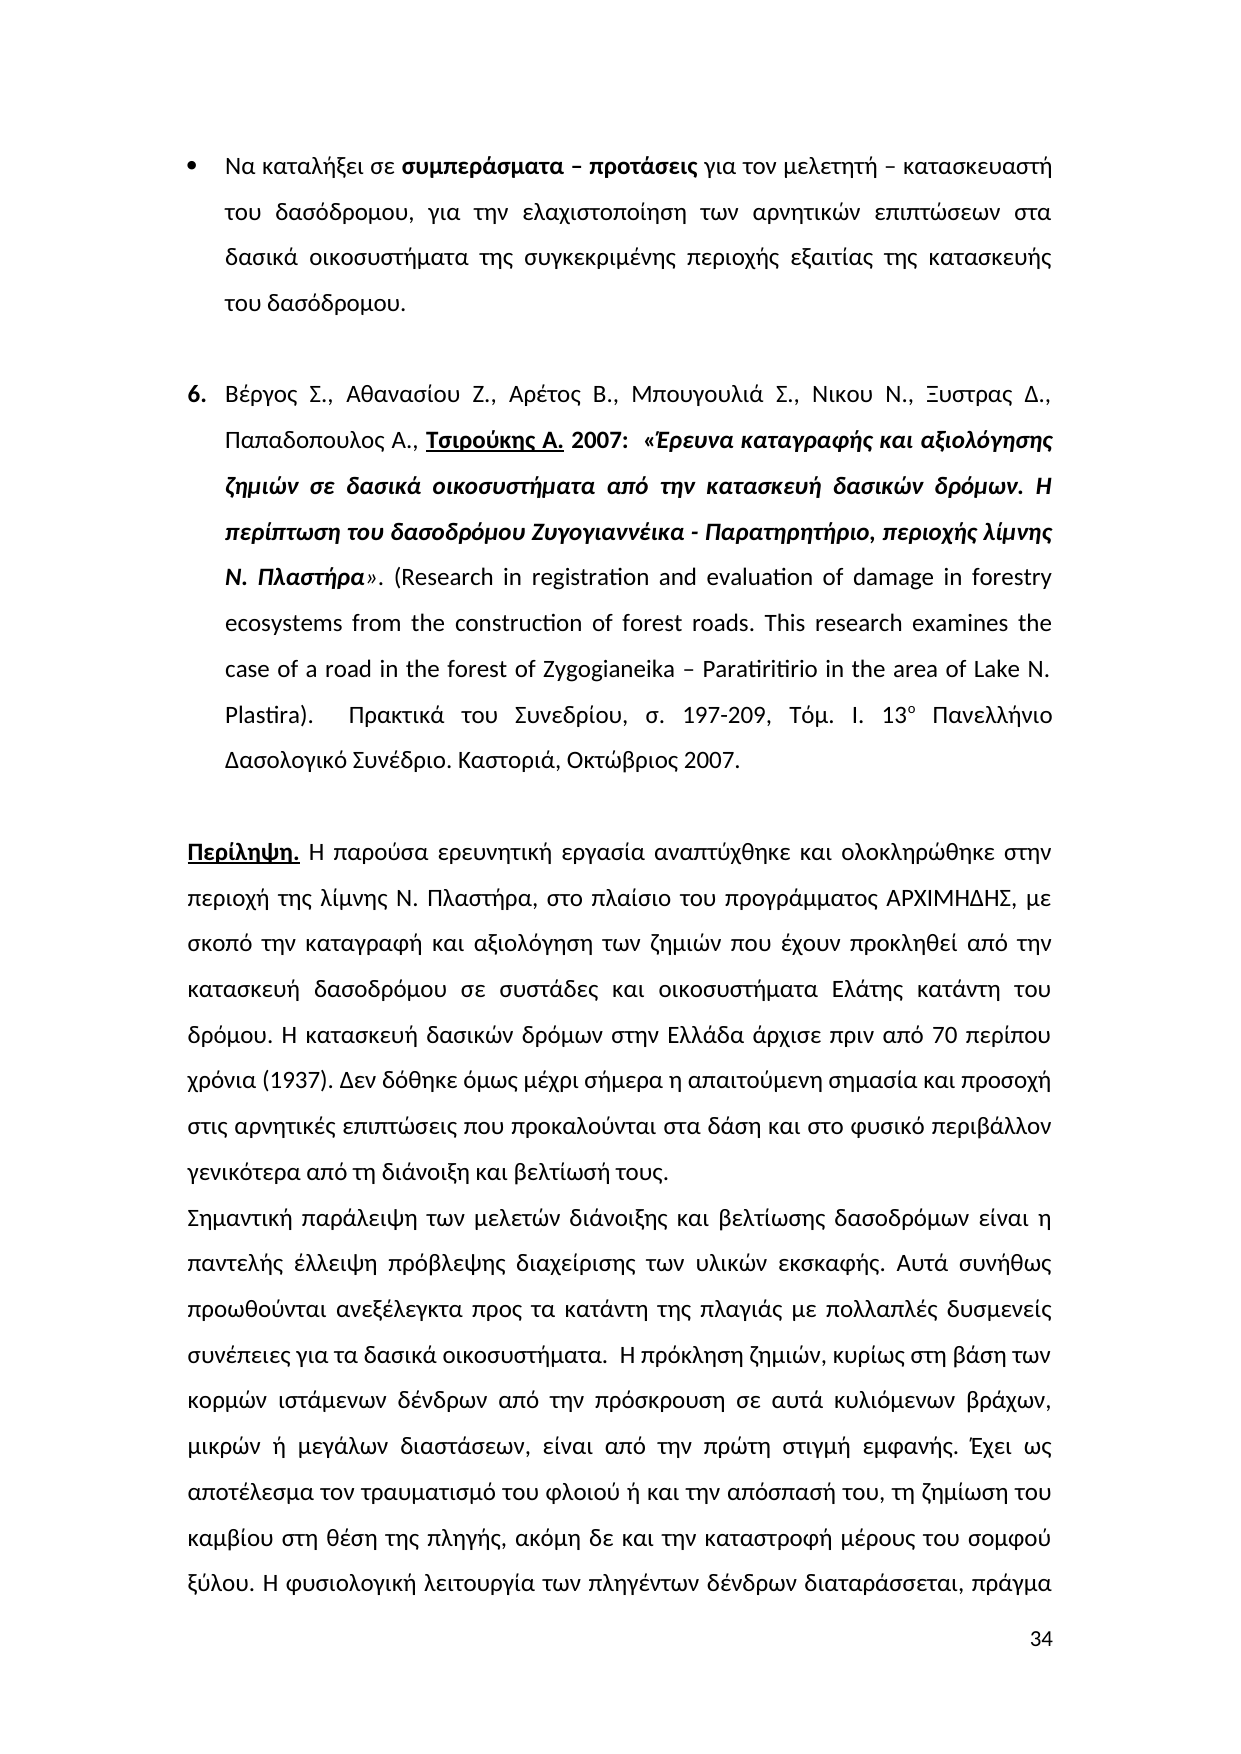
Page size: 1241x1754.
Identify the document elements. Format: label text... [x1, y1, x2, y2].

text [187, 1202, 1053, 1598]
list Να καταλήξει σε συμπεράσματα – προτάσεις για τον μελετητή – κατασκευαστή του δασόδρομου, για την ελαχιστοποίηση των αρνητικών επιπτώσεων στα δασικά οικοσυστήματα της συγκεκριμένης περιοχής εξαιτίας της κατασκευής του δασόδρομου. [187, 150, 1053, 318]
text Περίληψη. Η παρούσα ερευνητική εργασία αναπτύχθηκε και ολοκληρώθηκε στην περιοχή της λίμνης Ν. Πλαστήρα, στο πλαίσιο του προγράμματος ΑΡΧΙΜΗΔΗΣ, με σκοπό την καταγραφή και αξιολόγηση των ζημιών που έχουν προκληθεί από την κατασκευή δασοδρόμου σε συστάδες και οικοσυστήματα Ελάτης κατάντη του δρόμου. Η κατασκευή δασικών δρόμων στην Ελλάδα άρχισε πριν από 70 περίπου χρόνια (1937). Δεν δόθηκε όμως μέχρι σήμερα η απαιτούμενη σημασία και προσοχή στις αρνητικές επιπτώσεις που προκαλούνται στα δάση και στο φυσικό περιβάλλον γενικότερα από τη διάνοιξη και βελτίωσή τους. [187, 836, 1053, 1187]
list Βέργος Σ., Αθανασίου Ζ., Αρέτος Β., Μπουγουλιά Σ., Νικου Ν., Ξυστρας Δ., Παπαδοπουλος Α., Τσιρούκης Α. 2007: «Έρευνα καταγραφής και αξιολόγησης ζημιών σε δασικά οικοσυστήματα από την κατασκευή δασικών δρόμων. Η περίπτωση του δασοδρόμου Ζυγογιαννέικα - Παρατηρητήριο, περιοχής λίμνης Ν. Πλαστήρα». (Research in registration and evaluation of damage in forestry ecosystems from the construction of forest roads. This research examines the case of a road in the forest of Zygogianeika – Paratiritirio in the area of Lake N. Plastira). Πρακτικά του Συνεδρίου, σ. 197-209, Τόμ. Ι. 13ο Πανελλήνιο Δασολογικό Συνέδριο. Καστοριά, Οκτώβριος 2007. [187, 379, 1053, 775]
